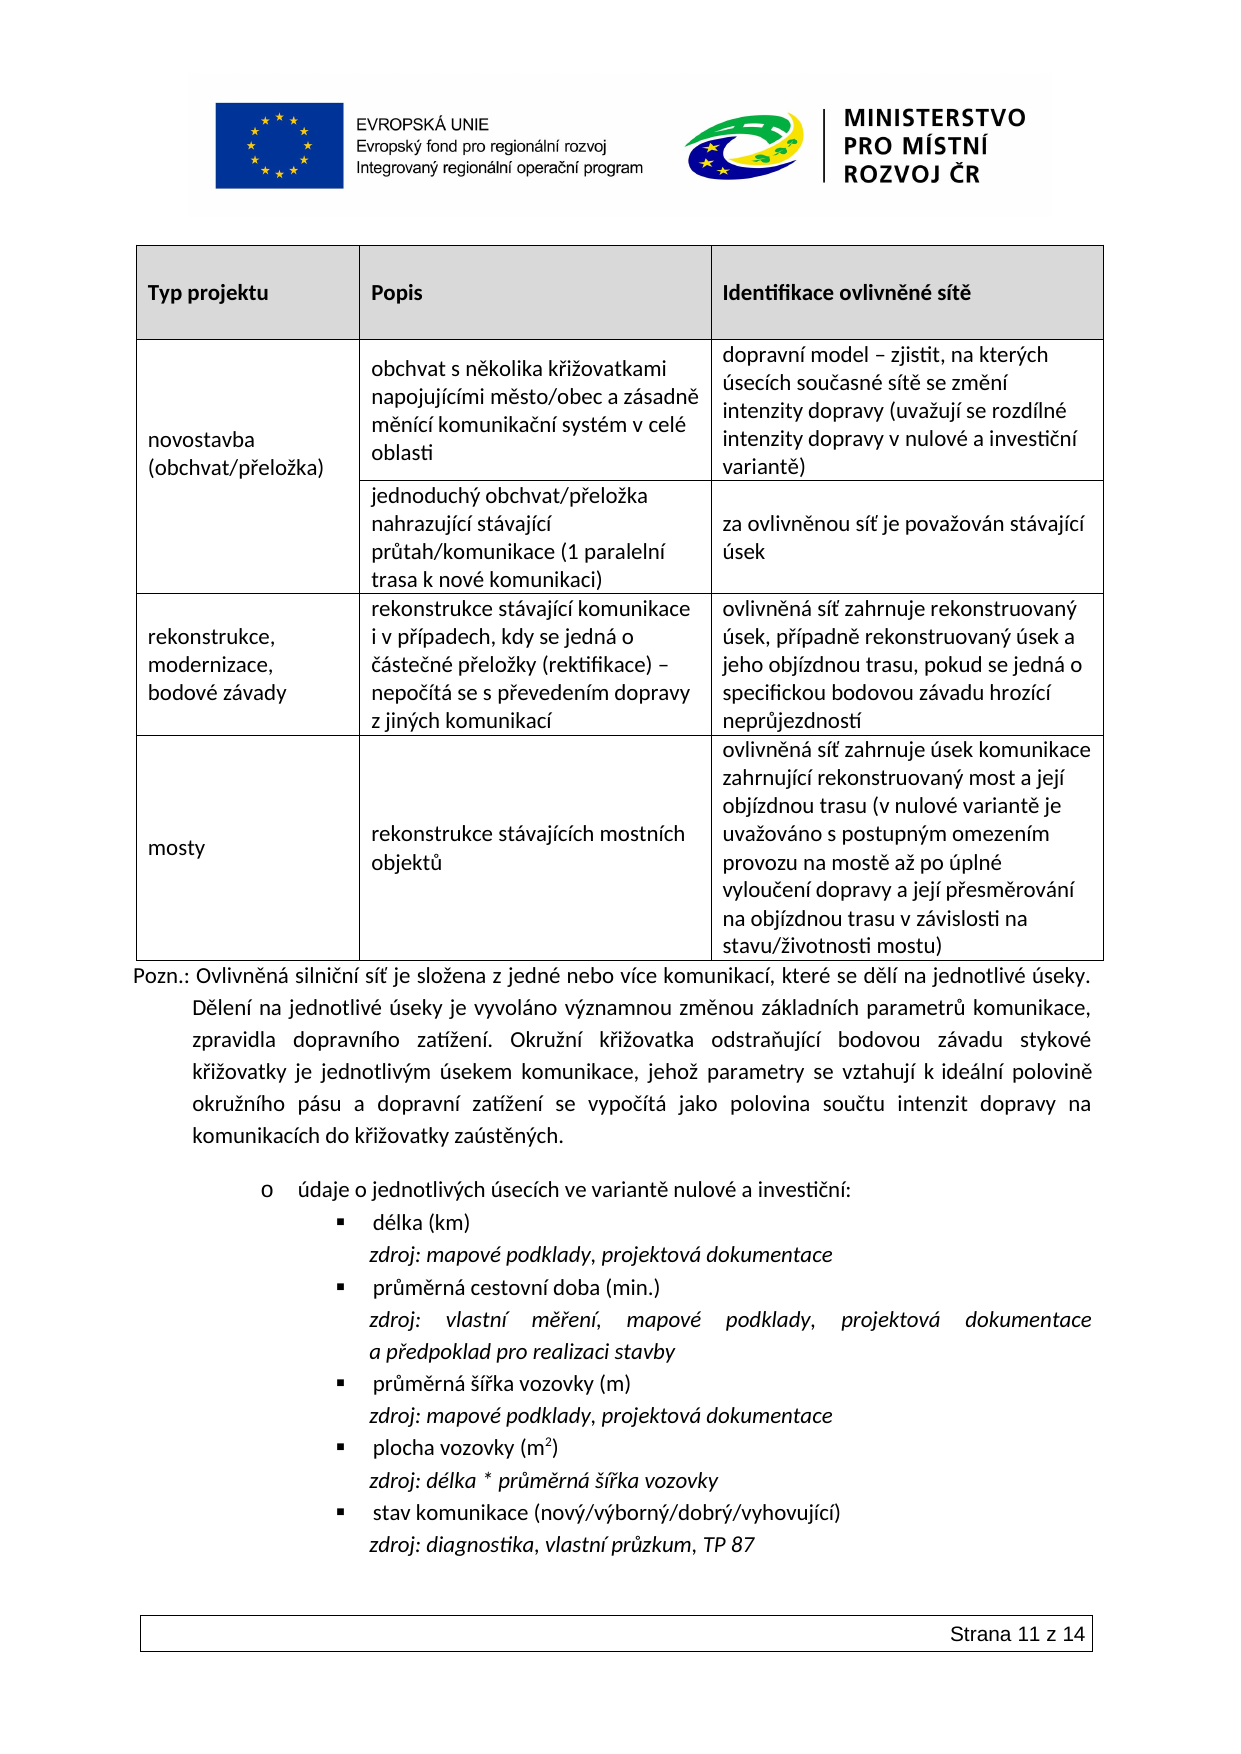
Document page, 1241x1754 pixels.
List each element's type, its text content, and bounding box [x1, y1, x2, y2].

text zdroj: mapové podklady, projektová dokumentace [295, 1401, 1093, 1429]
list průměrná cestovní doba (min.) [335, 1273, 1093, 1301]
list údaje o jednotlivých úsecích ve variantě nulové a investiční: [260, 1175, 1093, 1204]
table_cell rekonstrukce stávající komunikace i v případech, kdy se jedná o částečné přeložky (rektifikace) – nepočítá se s převedením dopravy z jiných komunikací [360, 594, 711, 734]
table_header Typ projektu [137, 246, 359, 339]
list stav komunikace (nový/výborný/dobrý/vyhovující) [335, 1498, 1093, 1526]
table_cell jednoduchý obchvat/přeložka nahrazující stávající průtah/komunikace (1 paralelní trasa k nové komunikaci) [360, 481, 711, 593]
text zdroj: diagnostika, vlastní průzkum, TP 87 [295, 1530, 1093, 1558]
text zdroj: vlastní měření, mapové podklady, projektová dokumentace a předpoklad pro realizaci stavby [369, 1305, 1093, 1365]
picture [187, 73, 1053, 217]
text zdroj: délka * průměrná šířka vozovky [295, 1466, 1093, 1494]
table_cell dopravní model – zjistit, na kterých úsecích současné sítě se změní intenzity dopravy (uvažují se rozdílné intenzity dopravy v nulové a investiční variantě) [712, 340, 1103, 480]
table_cell ovlivněná síť zahrnuje rekonstruovaný úsek, případně rekonstruovaný úsek a jeho objízdnou trasu, pokud se jedná o specifickou bodovou závadu hrozící neprůjezdností [712, 594, 1103, 734]
table_cell rekonstrukce stávajících mostních objektů [360, 736, 711, 960]
table_header Popis [360, 246, 711, 339]
text zdroj: mapové podklady, projektová dokumentace [295, 1240, 1093, 1268]
table_cell obchvat s několika křižovatkami napojujícími město/obec a zásadně měnící komunikační systém v celé oblasti [360, 340, 711, 480]
table_cell mosty [137, 736, 359, 960]
text Pozn.: Ovlivněná silniční síť je složena z jedné nebo více komunikací, které se dělí na jednotlivé úseky. Dělení na jednotlivé úseky je vyvoláno významnou změnou základních parametrů komunikace, zpravidla dopravního zatížení. Okružní křižovatka odstraňující bodovou závadu stykové křižovatky je jednotlivým úsekem komunikace, jehož parametry se vztahují k ideální polovině okružního pásu a dopravní zatížení se vypočítá jako polovina součtu intenzit dopravy na komunikacích do křižovatky zaústěných. [133, 961, 1093, 1150]
list délka (km) [335, 1208, 1093, 1236]
table_header Identifikace ovlivněné sítě [712, 246, 1103, 339]
list průměrná šířka vozovky (m) [335, 1369, 1093, 1397]
table_cell za ovlivněnou síť je považován stávající úsek [712, 481, 1103, 593]
table_cell ovlivněná síť zahrnuje úsek komunikace zahrnující rekonstruovaný most a její objízdnou trasu (v nulové variantě je uvažováno s postupným omezením provozu na mostě až po úplné vyloučení dopravy a její přesměrování na objízdnou trasu v závislosti na stavu/životnosti mostu) [712, 736, 1103, 960]
table_cell novostavba (obchvat/přeložka) [137, 340, 359, 593]
list plocha vozovky (m2) [335, 1433, 1093, 1462]
table_cell rekonstrukce, modernizace, bodové závady [137, 594, 359, 734]
